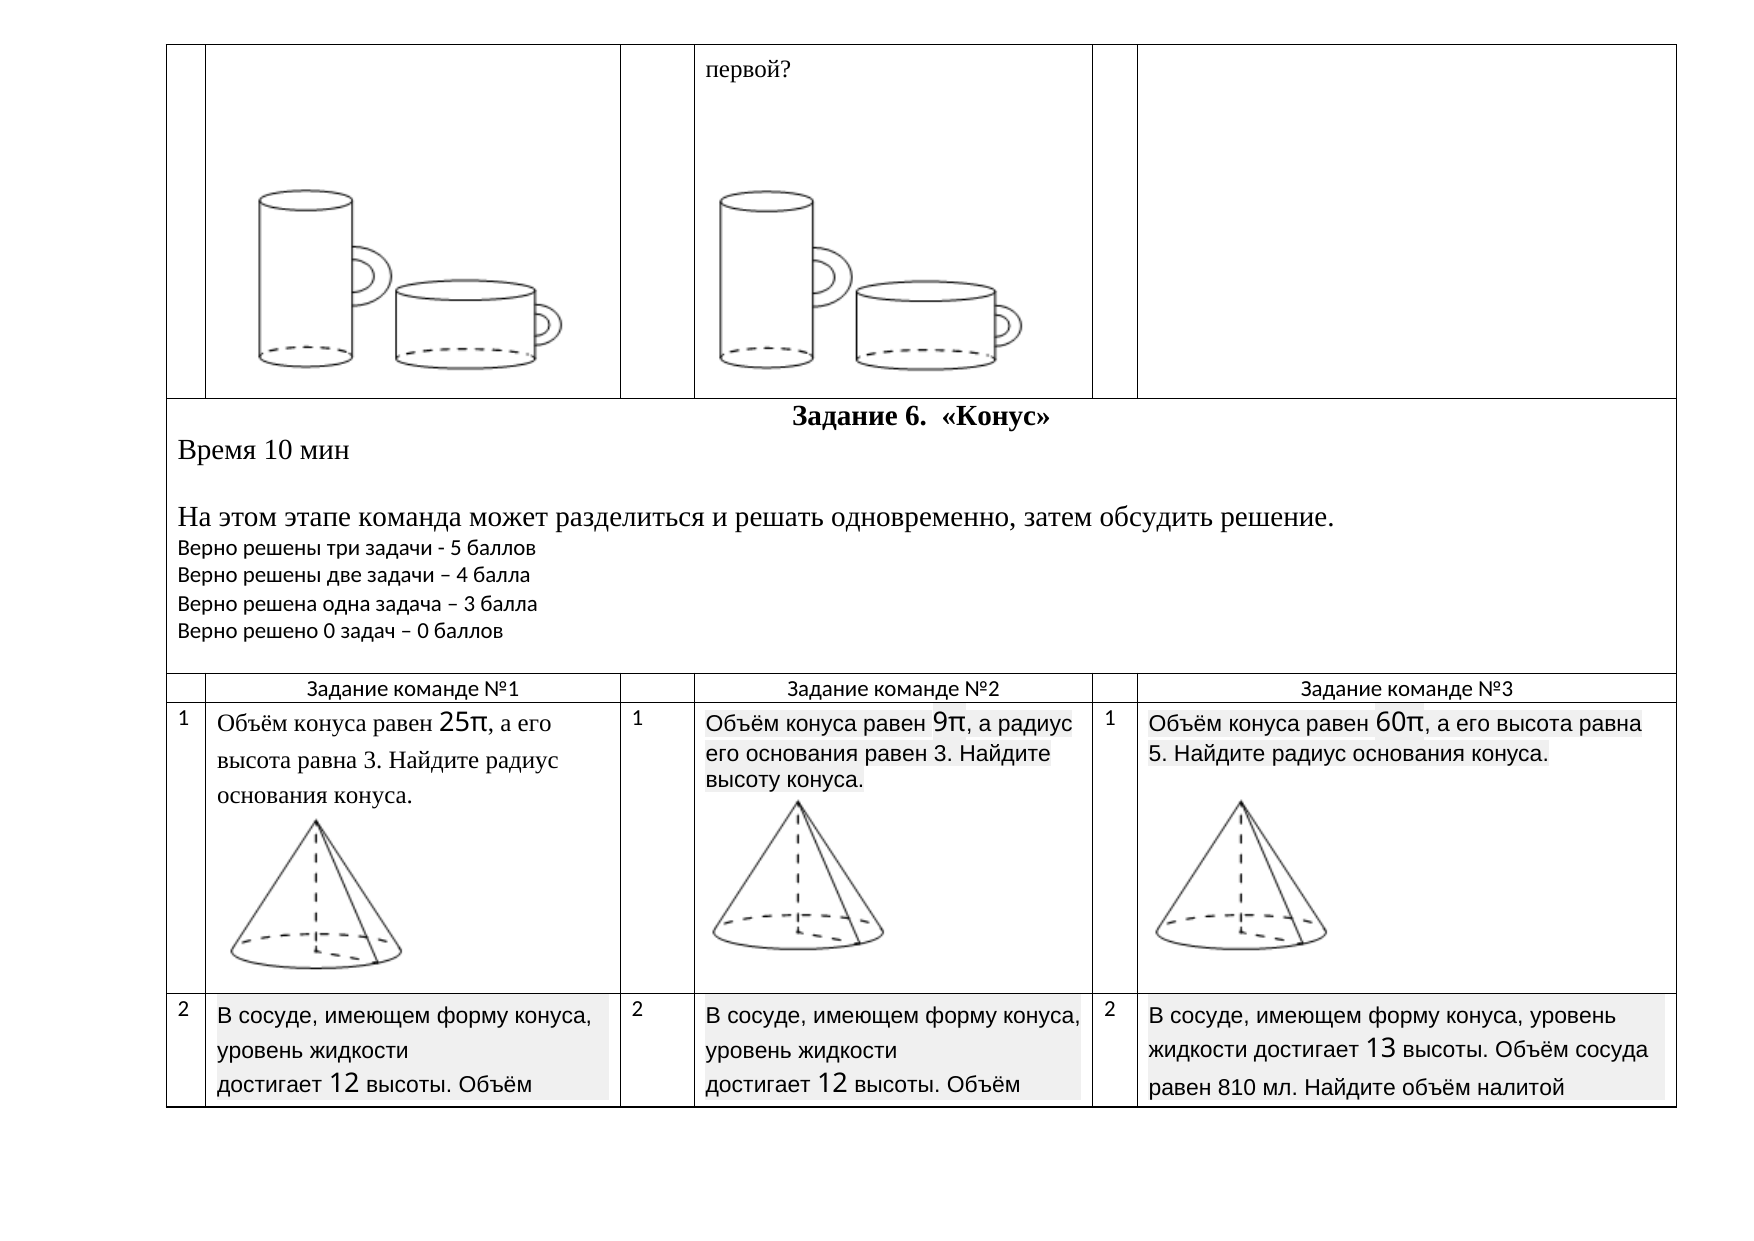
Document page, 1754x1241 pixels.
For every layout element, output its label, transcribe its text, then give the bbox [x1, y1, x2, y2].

table_cell 2 [621, 994, 694, 1106]
picture [1148, 792, 1335, 963]
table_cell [1138, 994, 1676, 1106]
table_cell Задание команде №2 [695, 674, 1092, 702]
picture [223, 811, 410, 982]
table_cell Задание команде №3 [1138, 674, 1676, 702]
table_cell 2 [1093, 994, 1137, 1106]
table_cell [167, 674, 205, 702]
picture [255, 185, 564, 371]
table_cell Задание 6. «Конус» Время 10 мин На этом этапе команда может разделиться и решать одновременно, затем обсудить решение. Верно решены три задачи - 5 баллов Верно решены две задачи – 4 балла Верно решена одна задача – 3 балла Верно решено 0 задач – 0 баллов [167, 399, 1676, 673]
table_cell 2 [167, 994, 205, 1106]
table_cell 1 [1093, 703, 1137, 993]
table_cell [1138, 45, 1676, 397]
table_cell [695, 45, 1092, 397]
picture [705, 792, 892, 963]
table_cell 3 [167, 45, 205, 397]
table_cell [206, 994, 620, 1106]
table_cell 1 [167, 703, 205, 993]
picture [715, 186, 1024, 371]
table_cell [621, 674, 694, 702]
table_cell [1093, 674, 1137, 702]
table_cell Объём конуса равен 60π, а его высота равна 5. Найдите радиус основания конуса. [1138, 703, 1676, 993]
table_cell 3 [1093, 45, 1137, 397]
table_cell [206, 703, 620, 993]
table_cell [206, 45, 620, 397]
table_cell 1 [621, 703, 694, 993]
table_cell Задание команде №1 [206, 674, 620, 702]
table_cell Объём конуса равен 9π, а радиус его основания равен 3. Найдите высоту конуса. [695, 703, 1092, 993]
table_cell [695, 994, 1092, 1106]
table_cell 3 [621, 45, 694, 397]
